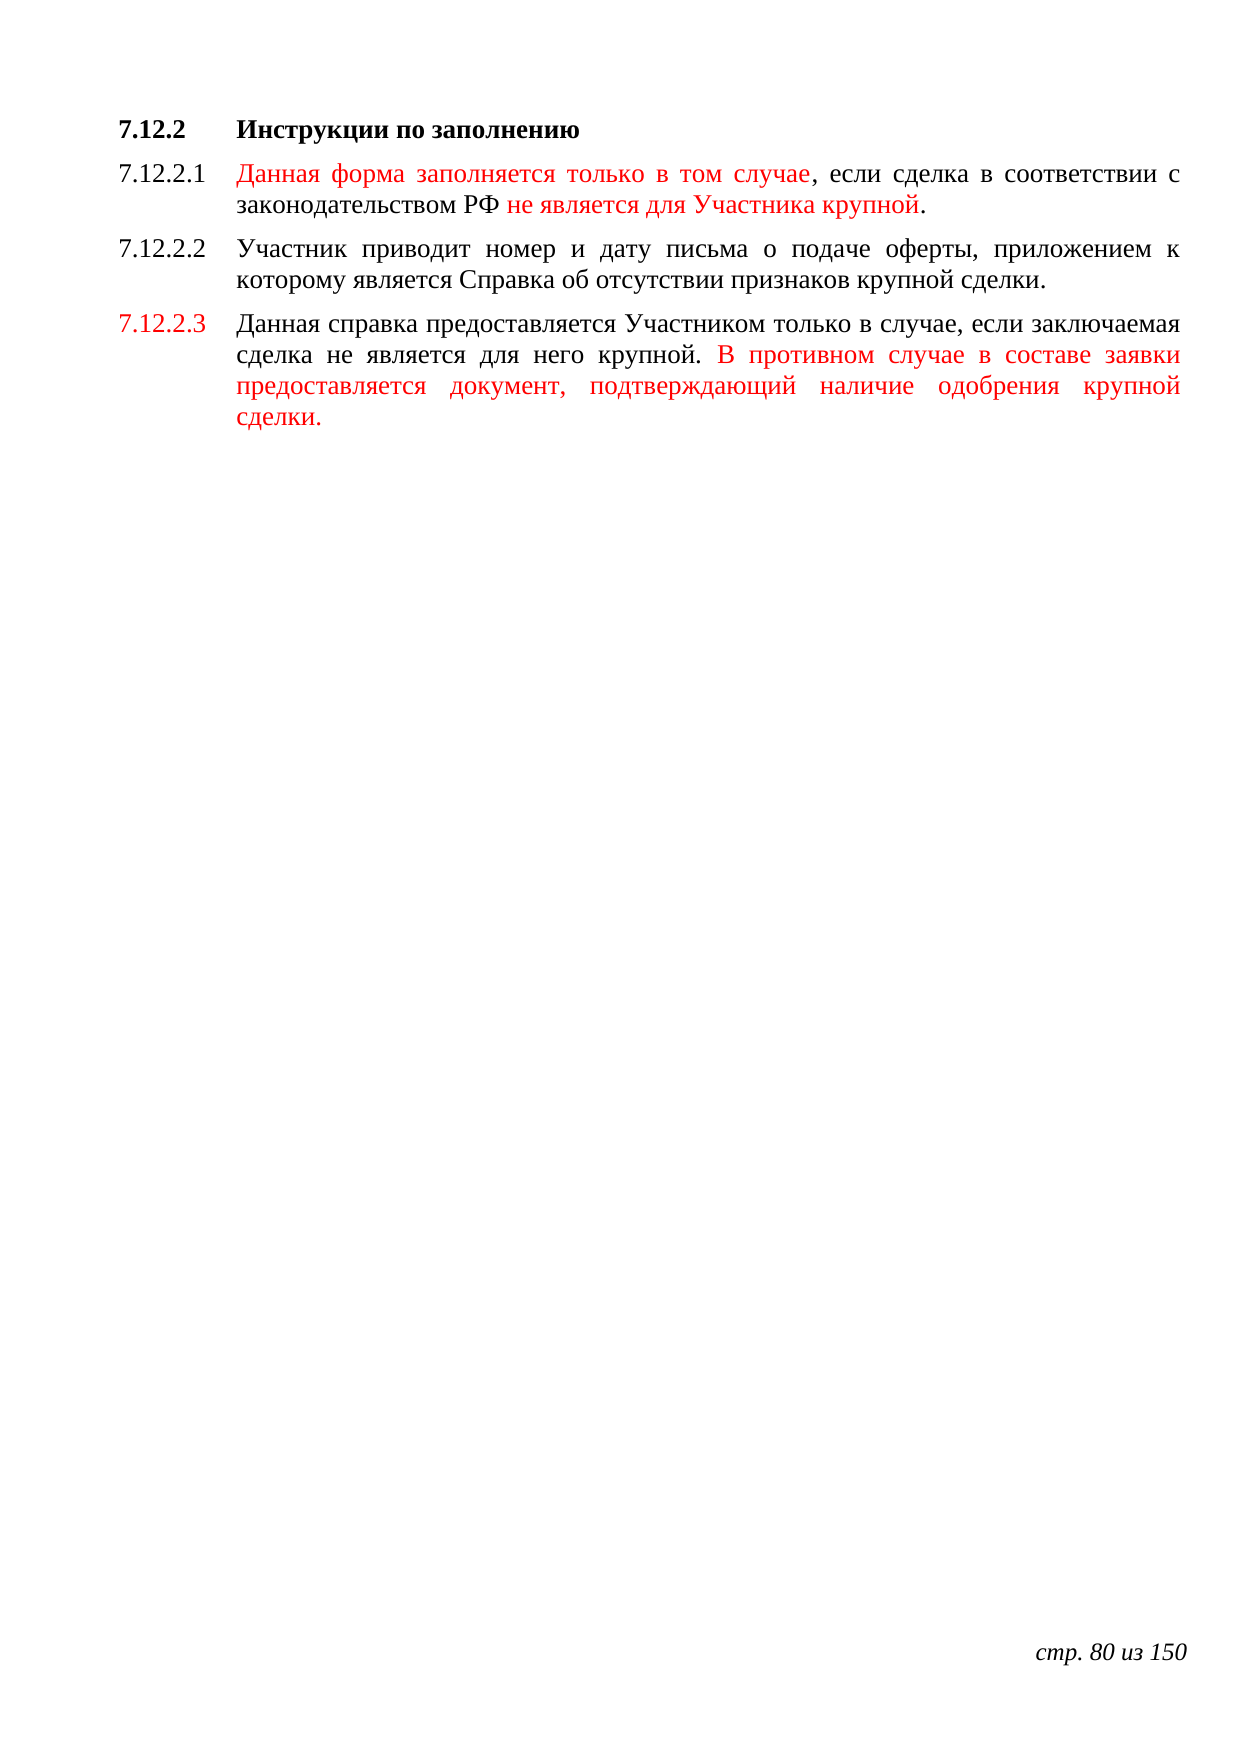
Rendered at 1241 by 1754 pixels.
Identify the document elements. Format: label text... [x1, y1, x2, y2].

list Данная справка предоставляется Участником только в случае, если заключаемая сделка не является для него крупной. В противном случае в составе заявки предоставляется документ, подтверждающий наличие одобрения крупной сделки. [118, 307, 1181, 431]
list Данная форма заполняется только в том случае, если сделка в соответствии с законодательством РФ не является для Участника крупной. [118, 157, 1181, 219]
list Участник приводит номер и дату письма о подаче оферты, приложением к которому является Справка об отсутствии признаков крупной сделки. [118, 232, 1181, 294]
list Инструкции по заполнению [118, 114, 1181, 145]
